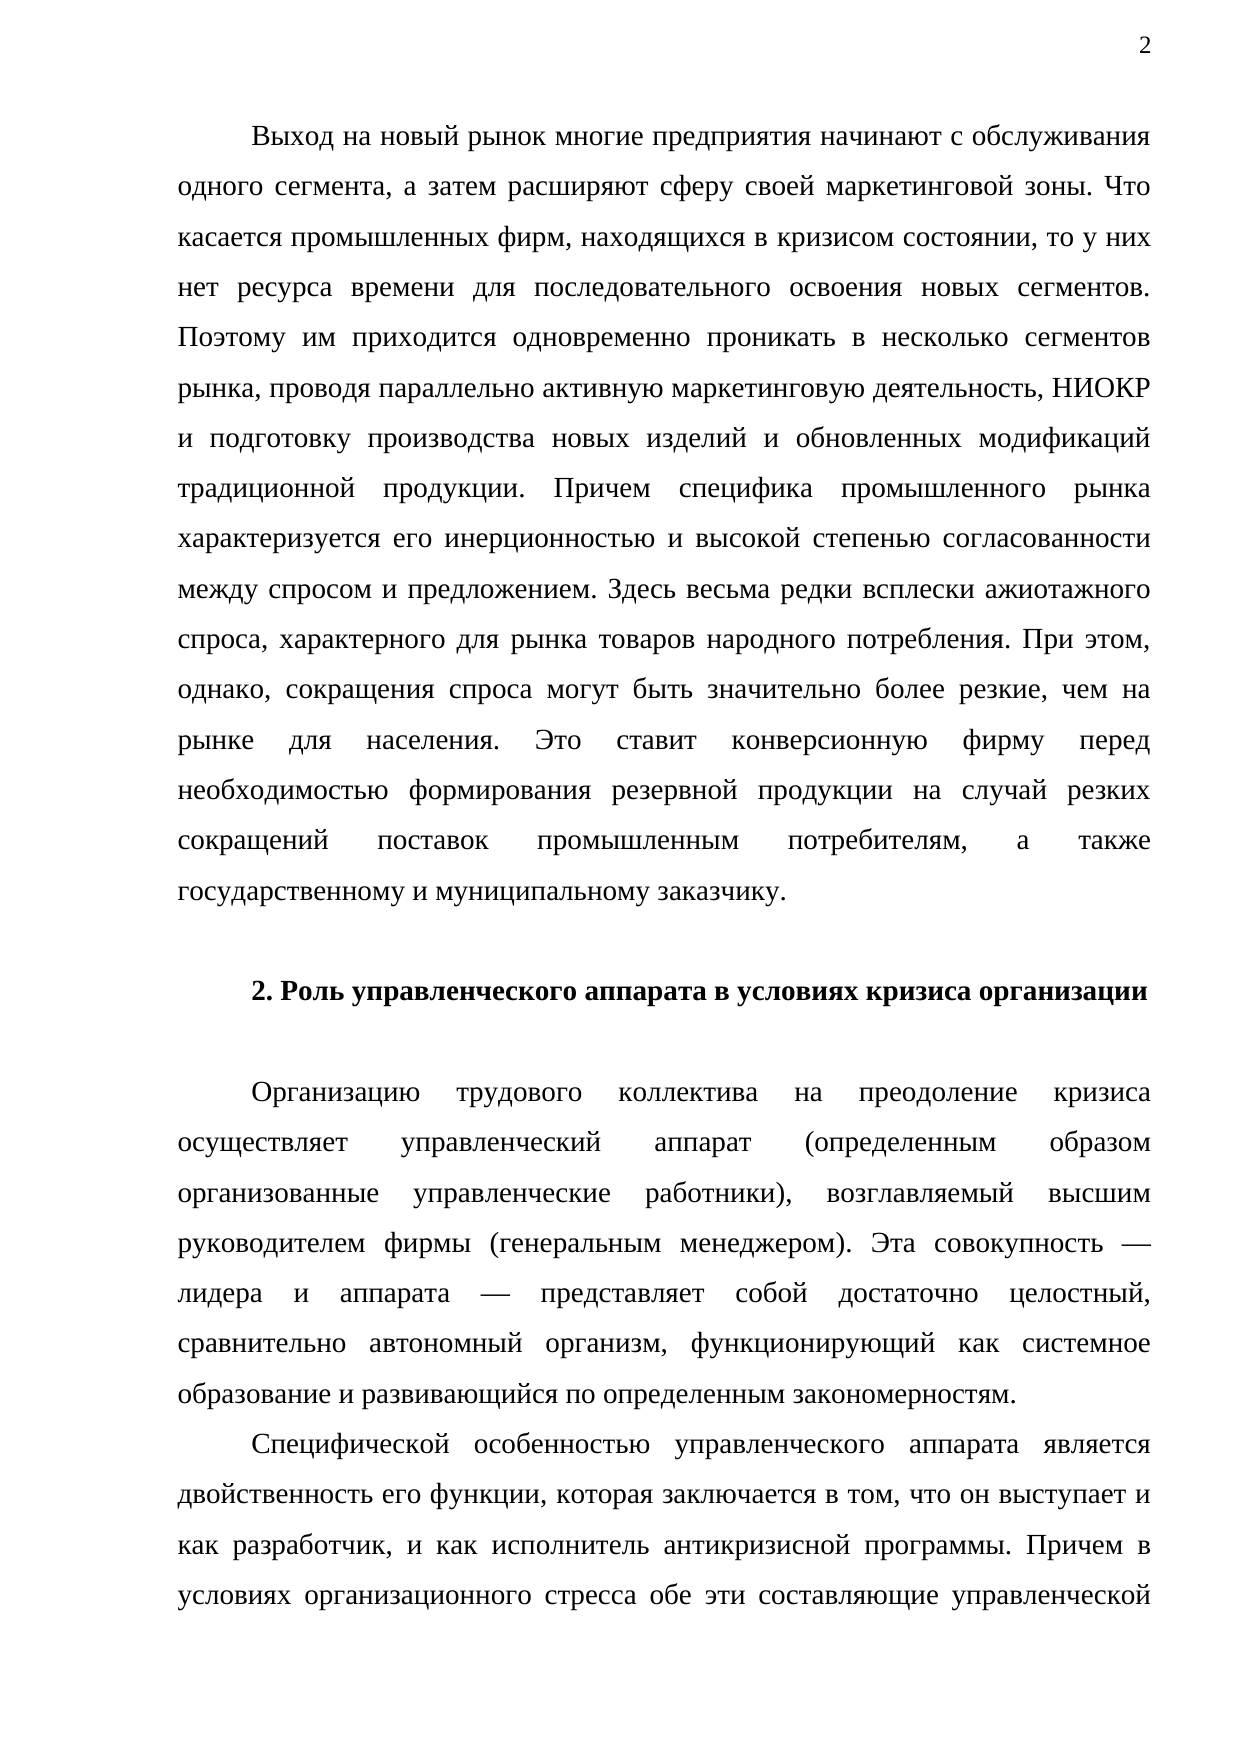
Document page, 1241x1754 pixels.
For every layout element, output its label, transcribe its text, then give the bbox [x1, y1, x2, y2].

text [177, 1426, 1152, 1611]
text Выход на новый рынок многие предприятия начинают с обслуживания одного сегмента, а затем расширяют сферу своей маркетинговой зоны. Что касается промышленных фирм, находящихся в кризисом состоянии, то у них нет ресурса времени для последовательного освоения новых сегментов. Поэтому им приходится одновременно проникать в несколько сегментов рынка, проводя параллельно активную маркетинговую деятельность, НИОКР и подготовку производства новых изделий и обновленных модификаций традиционной продукции. Причем специфика промышленного рынка характеризуется его инерционностью и высокой степенью согласованности между спросом и предложением. Здесь весьма редки всплески ажиотажного спроса, характерного для рынка товаров народного потребления. При этом, однако, сокращения спроса могут быть значительно более резкие, чем на рынке для населения. Это ставит конверсионную фирму перед необходимостью формирования резервной продукции на случай резких сокращений поставок промышленным потребителям, а также государственному и муниципальному заказчику. [177, 118, 1152, 906]
text 2. Роль управленческого аппарата в условиях кризиса организации [177, 973, 1152, 1007]
text Организацию трудового коллектива на преодоление кризиса осуществляет управленческий аппарат (определенным образом организованные управленческие работники), возглавляемый высшим руководителем фирмы (генеральным менеджером). Эта совокупность — лидера и аппарата — представляет собой достаточно целостный, сравнительно автономный организм, функционирующий как системное образование и развивающийся по определенным закономерностям. [177, 1074, 1152, 1409]
